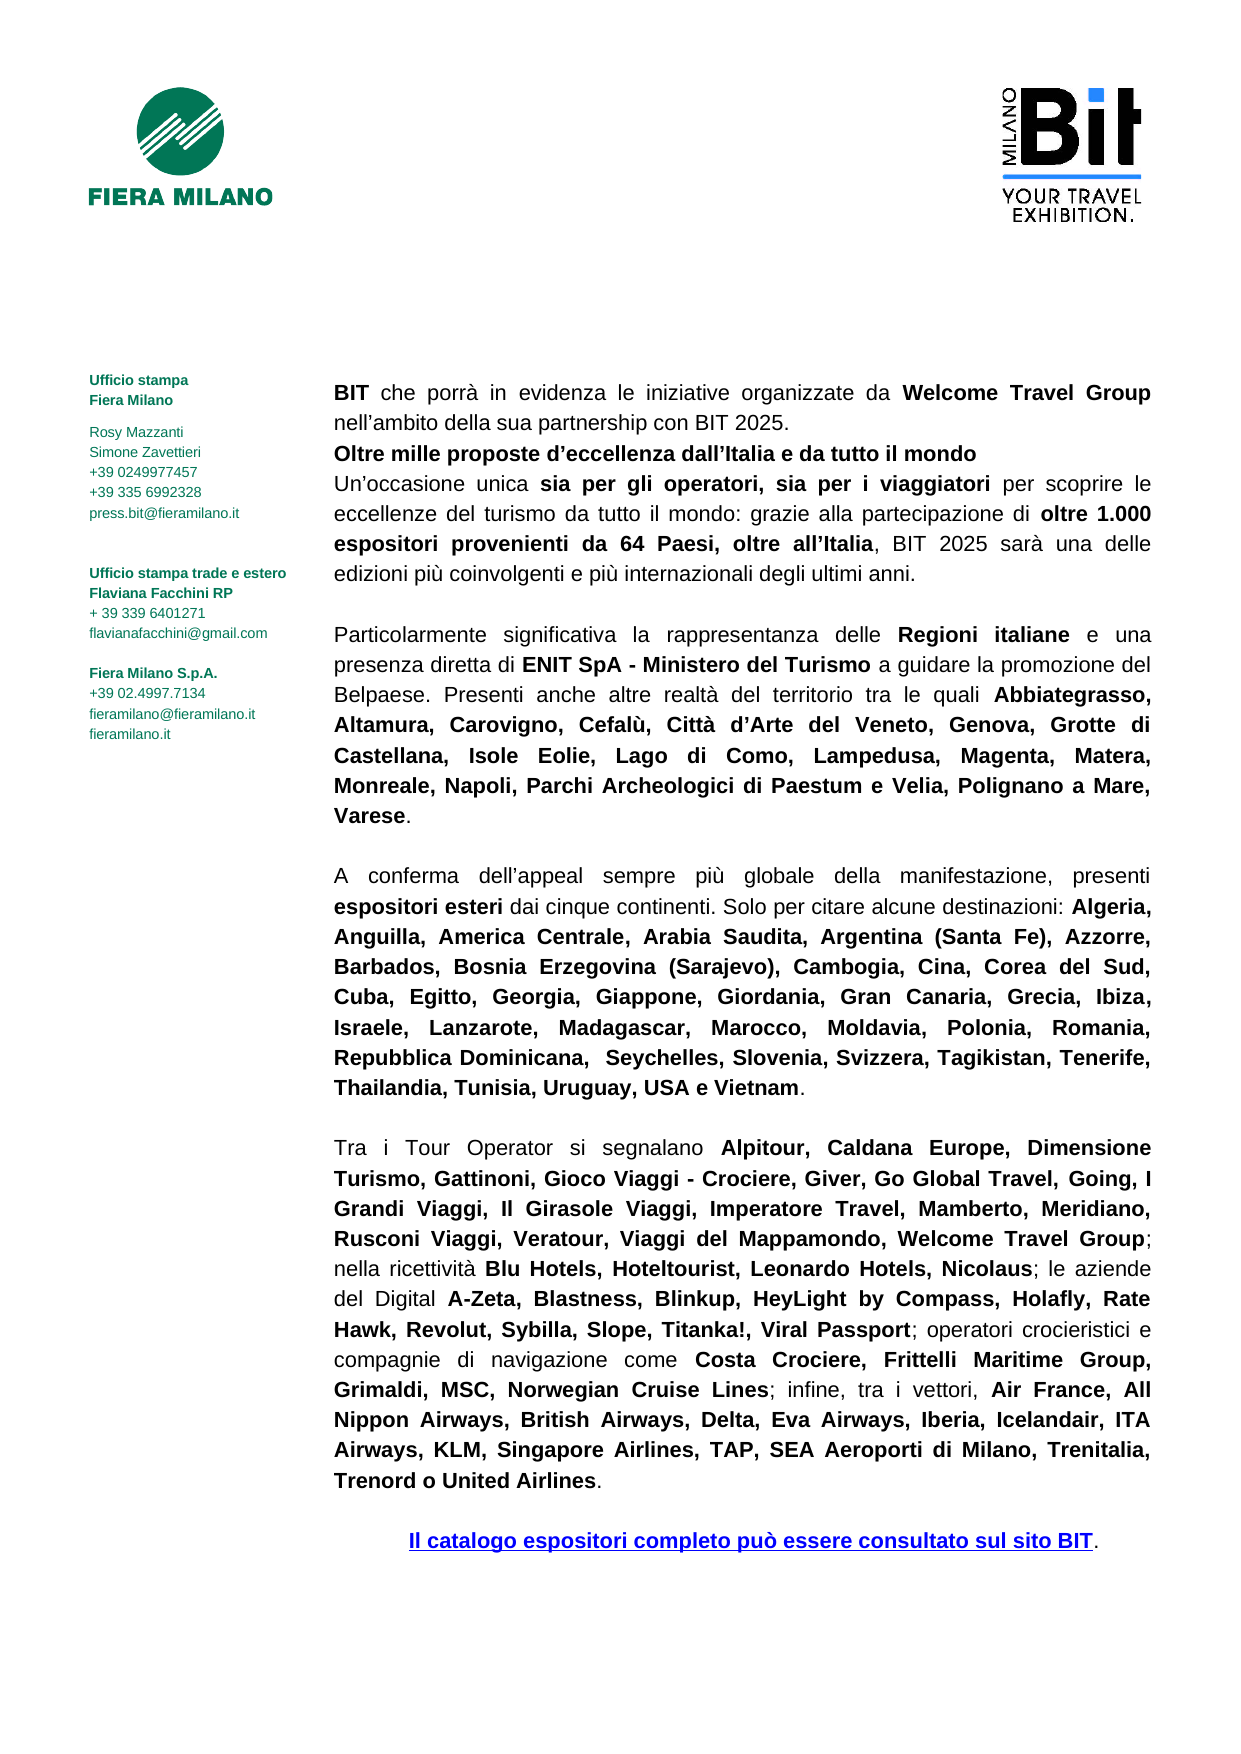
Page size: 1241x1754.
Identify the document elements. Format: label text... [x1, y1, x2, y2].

list Il catalogo espositori completo può essere consultato sul sito BIT. [164, 1528, 1152, 1553]
picture [1002, 88, 1142, 222]
text Particolarmente significativa la rappresentanza delle Regioni italiane e una presenza diretta di ENIT SpA - Ministero del Turismo a guidare la promozione del Belpaese. Presenti anche altre realtà del territorio tra le quali Abbiategrasso, Altamura, Carovigno, Cefalù, Città d’Arte del Veneto, Genova, Grotte di Castellana, Isole Eolie, Lago di Como, Lampedusa, Magenta, Matera, Monreale, Napoli, Parchi Archeologici di Paestum e Velia, Polignano a Mare, Varese. [89, 622, 1152, 828]
text A conferma dell’appeal sempre più globale della manifestazione, presenti espositori esteri dai cinque continenti. Solo per citare alcune destinazioni: Algeria, Anguilla, America Centrale, Arabia Saudita, Argentina (Santa Fe), Azzorre, Barbados, Bosnia Erzegovina (Sarajevo), Cambogia, Cina, Corea del Sud, Cuba, Egitto, Georgia, Giappone, Giordania, Gran Canaria, Grecia, Ibiza, Israele, Lanzarote, Madagascar, Marocco, Moldavia, Polonia, Romania, Repubblica Dominicana, Seychelles, Slovenia, Svizzera, Tagikistan, Tenerife, Thailandia, Tunisia, Uruguay, USA e Vietnam. [89, 863, 1152, 1100]
text Oltre mille proposte d’eccellenza dall’Italia e da tutto il mondo [89, 441, 1152, 466]
text Un’occasione unica sia per gli operatori, sia per i viaggiatori per scoprire le eccellenze del turismo da tutto il mondo: grazie alla partecipazione di oltre 1.000 espositori provenienti da 64 Paesi, oltre all’Italia, BIT 2025 sarà una delle edizioni più coinvolgenti e più internazionali degli ultimi anni. [89, 471, 1152, 587]
picture [88, 87, 273, 206]
text Tra i Tour Operator si segnalano Alpitour, Caldana Europe, Dimensione Turismo, Gattinoni, Gioco Viaggi - Crociere, Giver, Go Global Travel, Going, I Grandi Viaggi, Il Girasole Viaggi, Imperatore Travel, Mamberto, Meridiano, Rusconi Viaggi, Veratour, Viaggi del Mappamondo, Welcome Travel Group; nella ricettività Blu Hotels, Hoteltourist, Leonardo Hotels, Nicolaus; le aziende del Digital A-Zeta, Blastness, Blinkup, HeyLight by Compass, Holafly, Rate Hawk, Revolut, Sybilla, Slope, Titanka!, Viral Passport; operatori crocieristici e compagnie di navigazione come Costa Crociere, Frittelli Maritime Group, Grimaldi, MSC, Norwegian Cruise Lines; infine, tra i vettori, Air France, All Nippon Airways, British Airways, Delta, Eva Airways, Iberia, Icelandair, ITA Airways, KLM, Singapore Airlines, TAP, SEA Aeroporti di Milano, Trenitalia, Trenord o United Airlines. [89, 1135, 1152, 1493]
